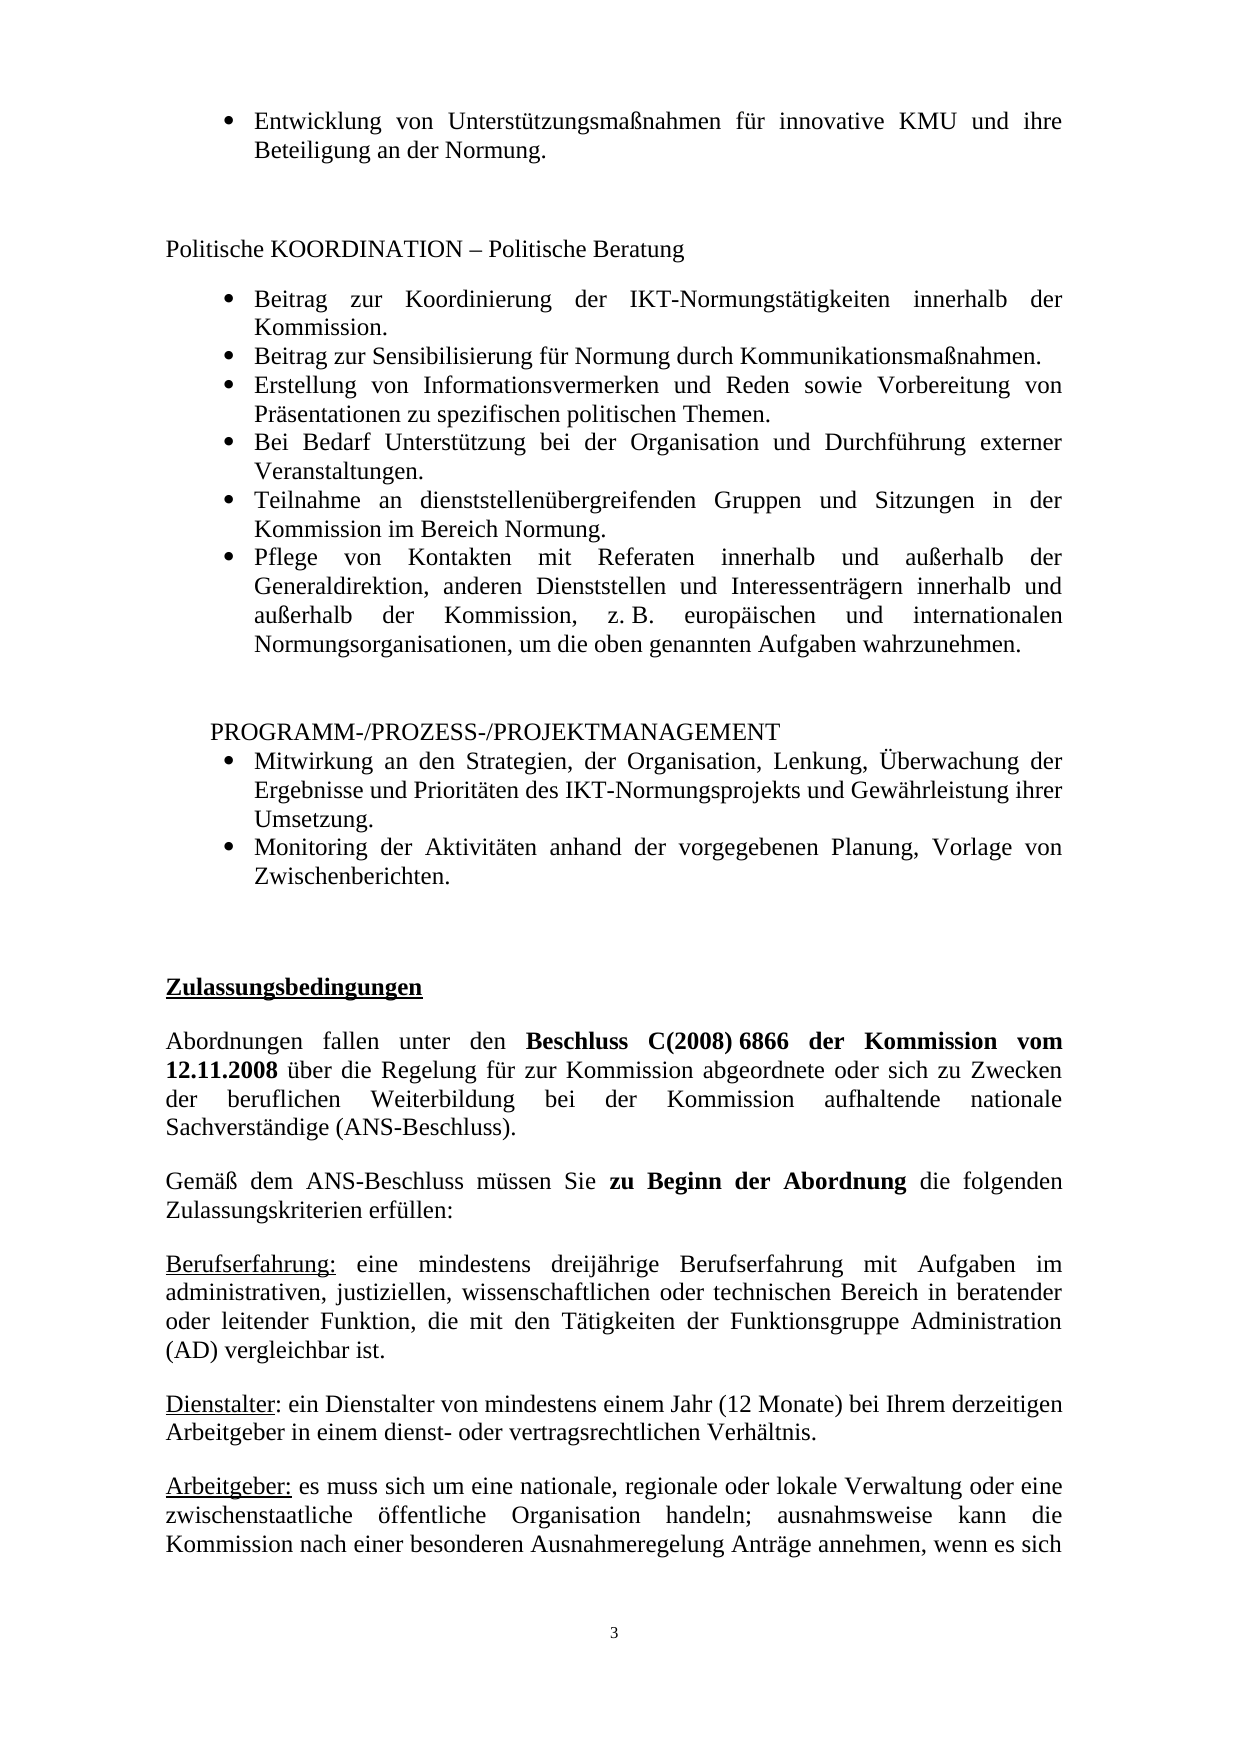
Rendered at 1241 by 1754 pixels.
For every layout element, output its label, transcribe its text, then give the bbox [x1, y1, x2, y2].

list Zulassungsbedingungen [165, 972, 1063, 1001]
text Dienstalter: ein Dienstalter von mindestens einem Jahr (12 Monate) bei Ihrem derzeitigen Arbeitgeber in einem dienst- oder vertragsrechtlichen Verhältnis. [165, 1389, 1063, 1446]
text Berufserfahrung: eine mindestens dreijährige Berufserfahrung mit Aufgaben im administrativen, justiziellen, wissenschaftlichen oder technischen Bereich in beratender oder leitender Funktion, die mit den Tätigkeiten der Funktionsgruppe Administration (AD) vergleichbar ist. [165, 1249, 1063, 1364]
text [165, 1471, 1063, 1557]
text Gemäß dem ANS-Beschluss müssen Sie zu Beginn der Abordnung die folgenden Zulassungskriterien erfüllen: [165, 1166, 1063, 1224]
text Abordnungen fallen unter den Beschluss C(2008) 6866 der Kommission vom 12.11.2008 über die Regelung für zur Kommission abgeordnete oder sich zu Zwecken der beruflichen Weiterbildung bei der Kommission aufhaltende nationale Sachverständige (ANS-Beschluss). [165, 1026, 1063, 1141]
